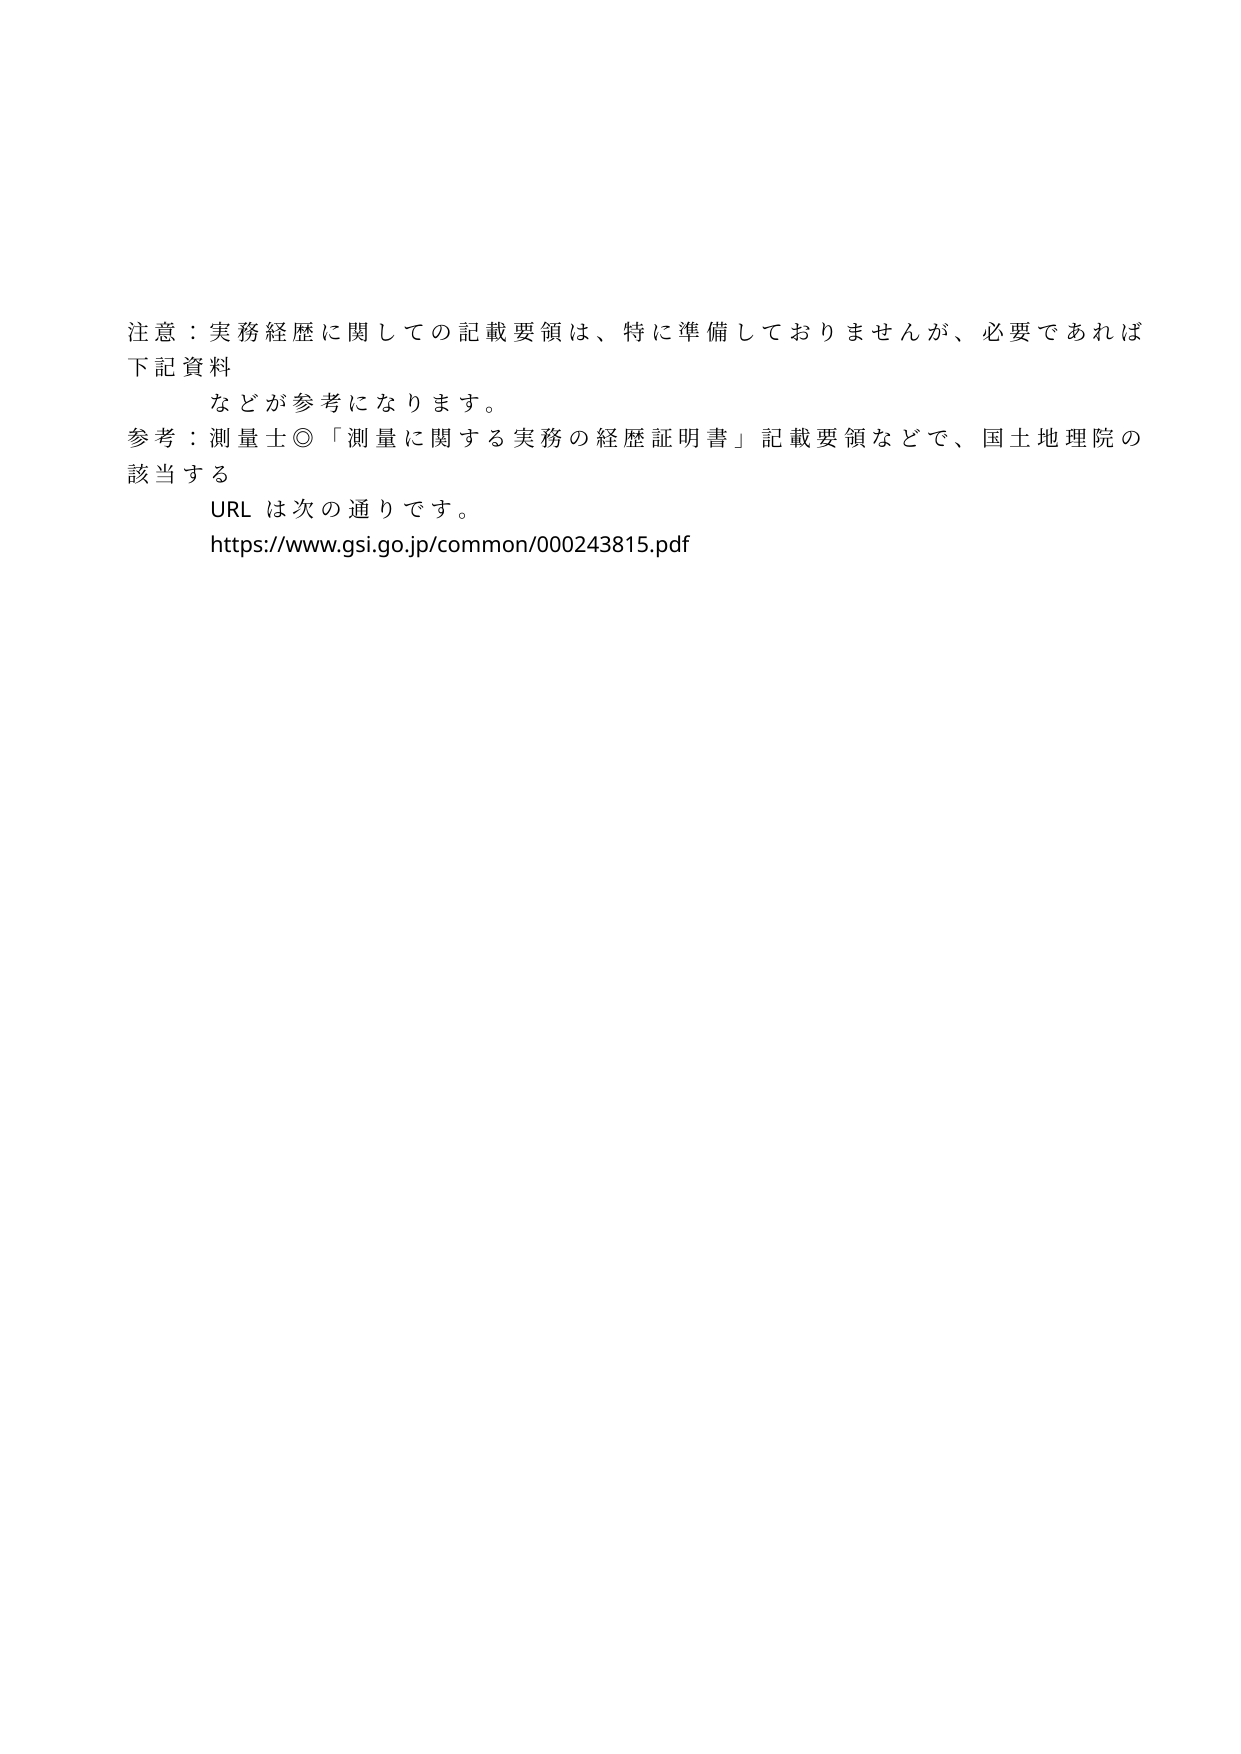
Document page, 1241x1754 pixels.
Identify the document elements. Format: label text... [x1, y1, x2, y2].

text URLは次の通りです。 [127, 490, 1148, 526]
text などが参考になります。 [127, 384, 1148, 419]
text 参考：測量士◎「測量に関する実務の経歴証明書」記載要領などで、国土地理院の該当する [127, 419, 1148, 490]
text https://www.gsi.go.jp/common/000243815.pdf [127, 526, 1148, 561]
text 注意：実務経歴に関しての記載要領は、特に準備しておりませんが、必要であれば下記資料 [127, 313, 1148, 384]
